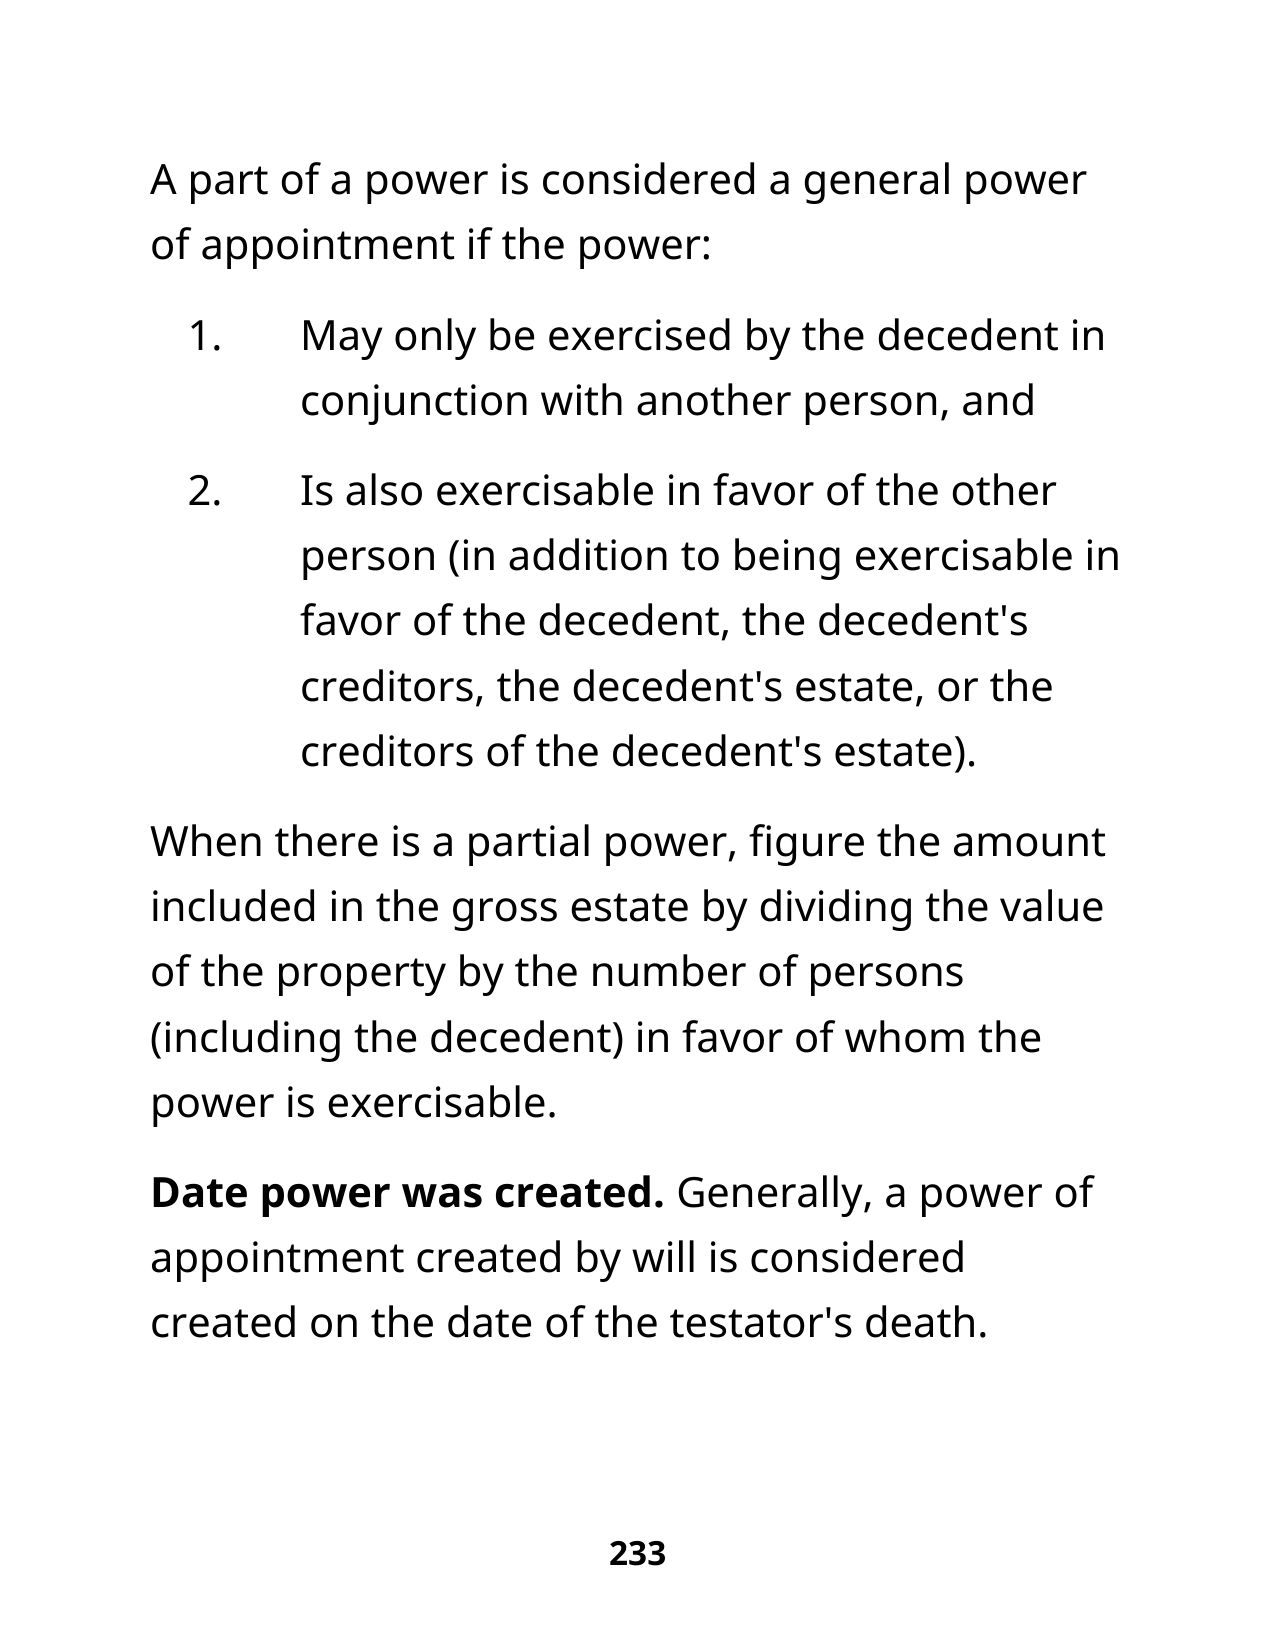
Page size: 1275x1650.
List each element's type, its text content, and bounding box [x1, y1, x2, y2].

text Date power was created. Generally, a power of appointment created by will is considered created on the date of the testator's death. [150, 1163, 1125, 1350]
text When there is a partial power, figure the amount included in the gross estate by dividing the value of the property by the number of persons (including the decedent) in favor of whom the power is exercisable. [150, 812, 1125, 1129]
list May only be exercised by the decedent in conjunction with another person, and [187, 305, 1125, 427]
list Is also exercisable in favor of the other person (in addition to being exercisable in favor of the decedent, the decedent's creditors, the decedent's estate, or the creditors of the decedent's estate). [187, 461, 1125, 778]
text A part of a power is considered a general power of appointment if the power: [150, 150, 1125, 272]
